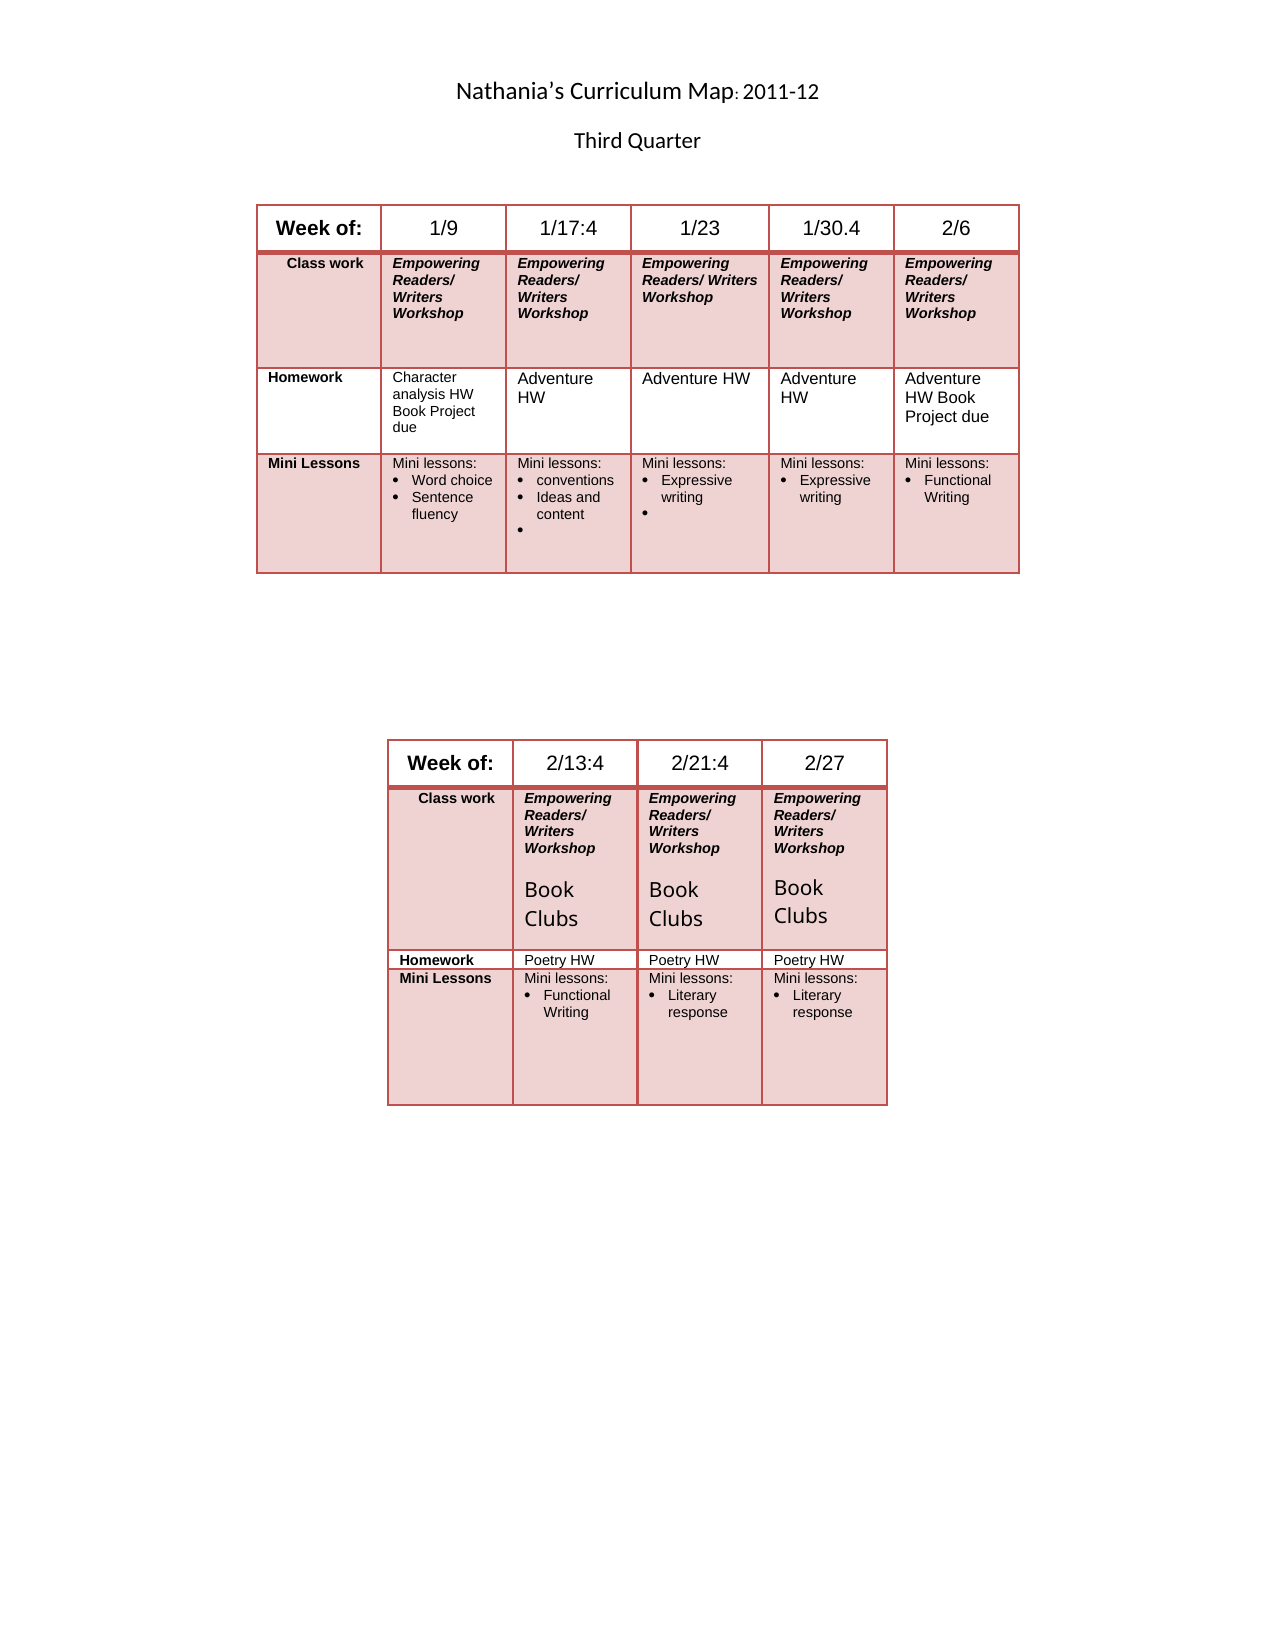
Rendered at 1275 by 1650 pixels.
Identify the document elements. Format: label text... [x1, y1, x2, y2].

table_cell Mini Lessons [389, 970, 512, 1104]
table_header 1/9 [382, 206, 505, 250]
table_cell Mini lessons: Expressive writing [770, 455, 893, 572]
table_cell Mini lessons: Word choice Sentence fluency [382, 455, 505, 572]
table_cell Homework [258, 369, 380, 453]
table_cell Empowering Readers/ Writers Workshop [770, 255, 893, 367]
table_cell Mini lessons: Functional Writing [895, 455, 1018, 572]
table_cell Poetry HW [514, 951, 636, 968]
table_header 2/6 [895, 206, 1018, 250]
table_cell Poetry HW [763, 951, 886, 968]
table_cell Empowering Readers/ Writers Workshop Book Clubs [514, 790, 636, 949]
table_cell Mini lessons: Literary response [639, 970, 761, 1104]
table_header 1/17:4 [507, 206, 630, 250]
table_cell Poetry HW [639, 951, 761, 968]
table_header Week of: [258, 206, 380, 250]
table_cell Empowering Readers/ Writers Workshop Book Clubs [639, 790, 761, 949]
table_cell Mini lessons: Expressive writing [632, 455, 768, 572]
table_cell Mini lessons: Functional Writing [514, 970, 636, 1104]
table_cell Character analysis HW Book Project due [382, 369, 505, 453]
text Third Quarter [75, 126, 1200, 154]
table_cell Empowering Readers/ Writers Workshop Book Clubs [763, 790, 886, 949]
table_cell Adventure HW [507, 369, 630, 453]
table_header 2/27 [763, 741, 886, 785]
table_header 1/23 [632, 206, 768, 250]
table_header 1/30.4 [770, 206, 893, 250]
table_cell Homework [389, 951, 512, 968]
table_cell Mini lessons: Literary response [763, 970, 886, 1104]
table_header Week of: [389, 741, 512, 785]
table_cell Mini Lessons [258, 455, 380, 572]
text Nathania’s Curriculum Map: 2011-12 [75, 75, 1200, 106]
table_cell Adventure HW [632, 369, 768, 453]
table_cell Empowering Readers/ Writers Workshop [507, 255, 630, 367]
table_cell Class work [258, 255, 380, 367]
table_cell Empowering Readers/ Writers Workshop [632, 255, 768, 367]
table_header 2/21:4 [639, 741, 761, 785]
table_cell Adventure HW [770, 369, 893, 453]
table_cell Adventure HW Book Project due [895, 369, 1018, 453]
table_cell Class work [389, 790, 512, 949]
table_cell Mini lessons: conventions Ideas and content [507, 455, 630, 572]
table_cell Empowering Readers/ Writers Workshop [382, 255, 505, 367]
table_cell Empowering Readers/ Writers Workshop [895, 255, 1018, 367]
table_header 2/13:4 [514, 741, 636, 785]
